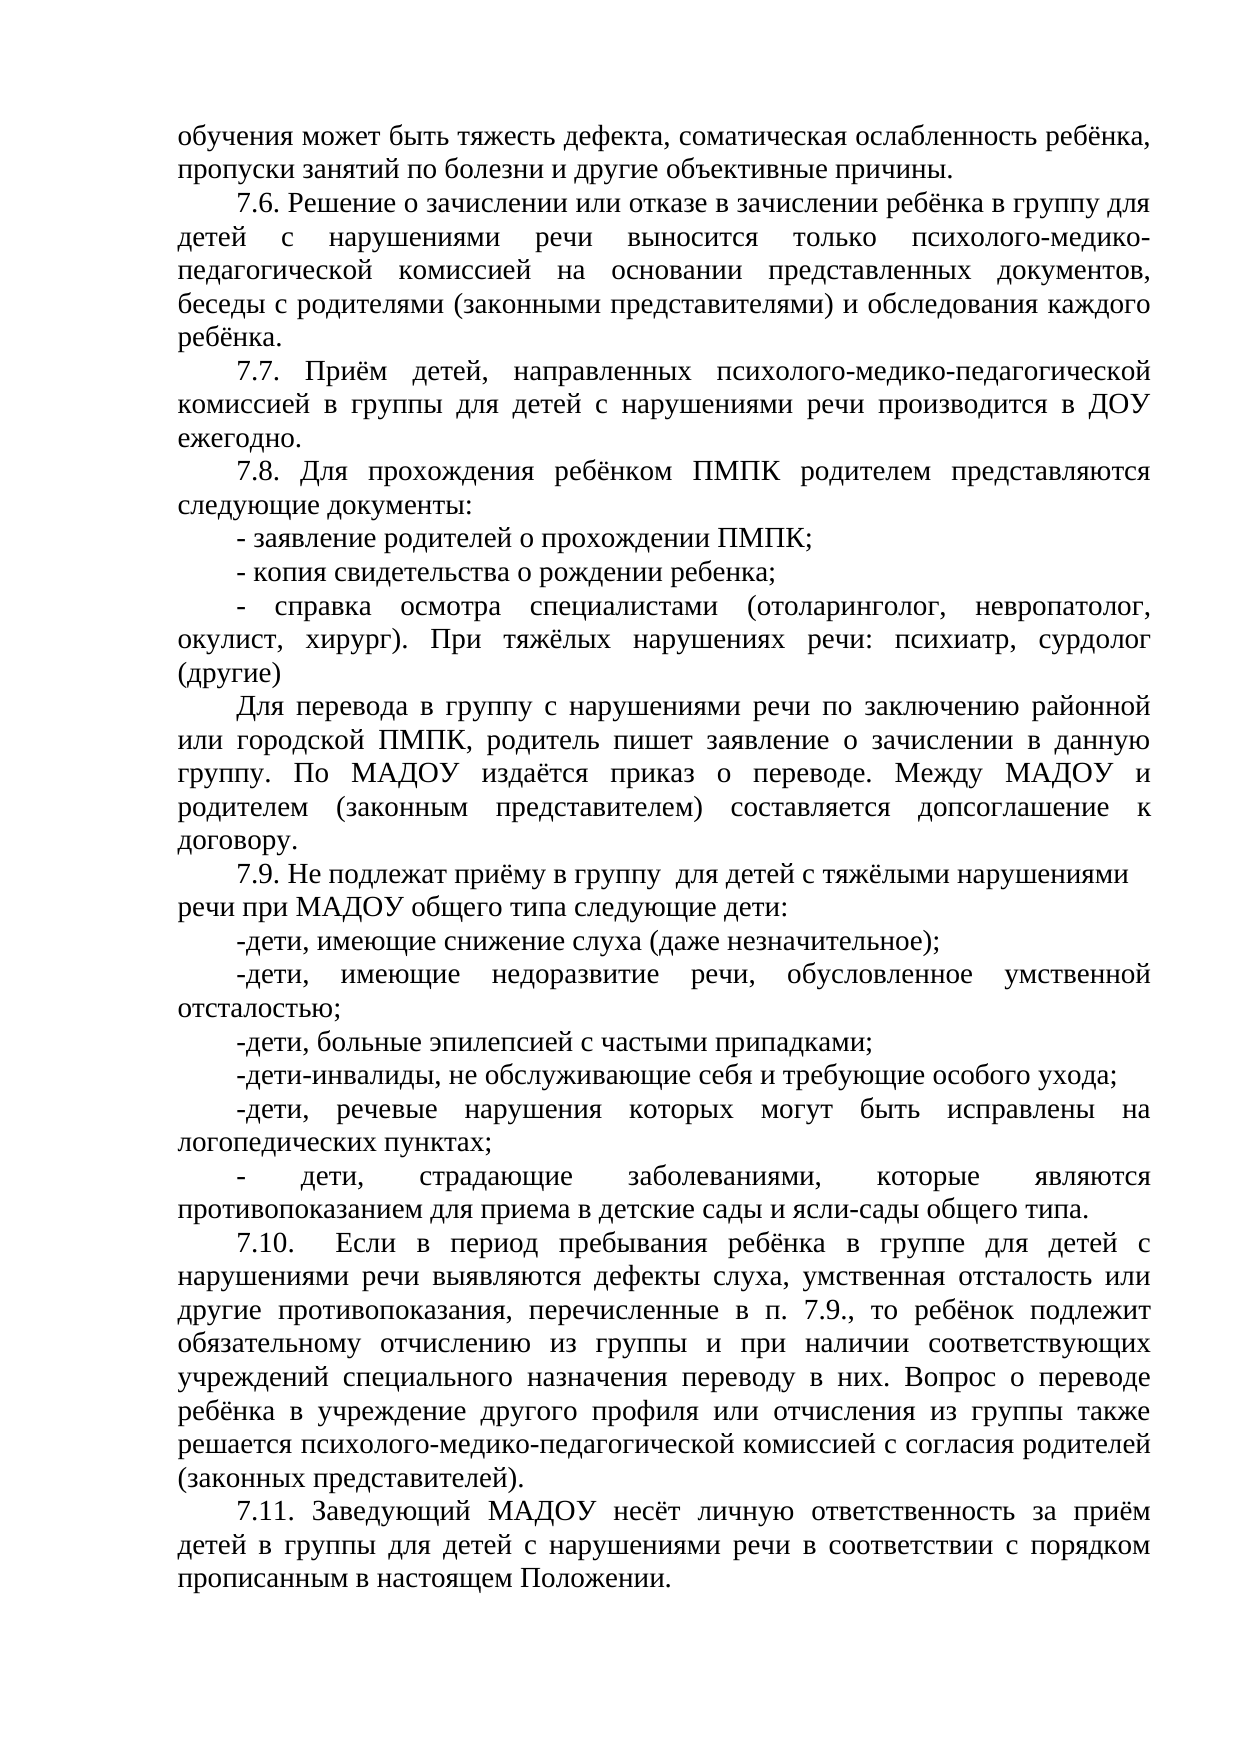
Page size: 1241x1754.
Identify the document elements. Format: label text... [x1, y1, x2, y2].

text -дети, имеющие недоразвитие речи, обусловленное умственной отсталостью; [177, 957, 1152, 1024]
text -дети, речевые нарушения которых могут быть исправлены на логопедических пунктах; [177, 1091, 1152, 1158]
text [177, 118, 1152, 185]
text 7.9. Не подлежат приёму в группу для детей с тяжёлыми нарушениями речи при МАДОУ общего типа следующие дети: [177, 856, 1152, 923]
text -дети, больные эпилепсией с частыми припадками; [177, 1024, 1152, 1057]
text 7.8. Для прохождения ребёнком ПМПК родителем представляются следующие документы: [177, 453, 1152, 521]
text 7.10. Если в период пребывания ребёнка в группе для детей с нарушениями речи выявляются дефекты слуха, умственная отсталость или другие противопоказания, перечисленные в п. 7.9., то ребёнок подлежит обязательному отчислению из группы и при наличии соответствующих учреждений специального назначения переводу в них. Вопрос о переводе ребёнка в учреждение другого профиля или отчисления из группы также решается психолого-медико-педагогической комиссией с согласия родителей (законных представителей). [177, 1225, 1152, 1493]
text - дети, страдающие заболеваниями, которые являются противопоказанием для приема в детские сады и ясли-сады общего типа. [177, 1158, 1152, 1225]
text - копия свидетельства о рождении ребенка; [177, 554, 1152, 588]
text - справка осмотра специалистами (отоларинголог, невропатолог, окулист, хирург). При тяжёлых нарушениях речи: психиатр, сурдолог (другие) [177, 588, 1152, 688]
text -дети, имеющие снижение слуха (даже незначительное); [177, 923, 1152, 957]
text Для перевода в группу с нарушениями речи по заключению районной или городской ПМПК, родитель пишет заявление о зачислении в данную группу. По МАДОУ издаётся приказ о переводе. Между МАДОУ и родителем (законным представителем) составляется допсоглашение к договору. [177, 688, 1152, 856]
text 7.6. Решение о зачислении или отказе в зачислении ребёнка в группу для детей с нарушениями речи выносится только психолого-медико-педагогической комиссией на основании представленных документов, беседы с родителями (законными представителями) и обследования каждого ребёнка. [177, 185, 1152, 353]
text - заявление родителей о прохождении ПМПК; [177, 521, 1152, 554]
text -дети-инвалиды, не обслуживающие себя и требующие особого ухода; [177, 1057, 1152, 1091]
text 7.11. Заведующий МАДОУ несёт личную ответственность за приём детей в группы для детей с нарушениями речи в соответствии с порядком прописанным в настоящем Положении. [177, 1493, 1152, 1594]
text 7.7. Приём детей, направленных психолого-медико-педагогической комиссией в группы для детей с нарушениями речи производится в ДОУ ежегодно. [177, 353, 1152, 453]
